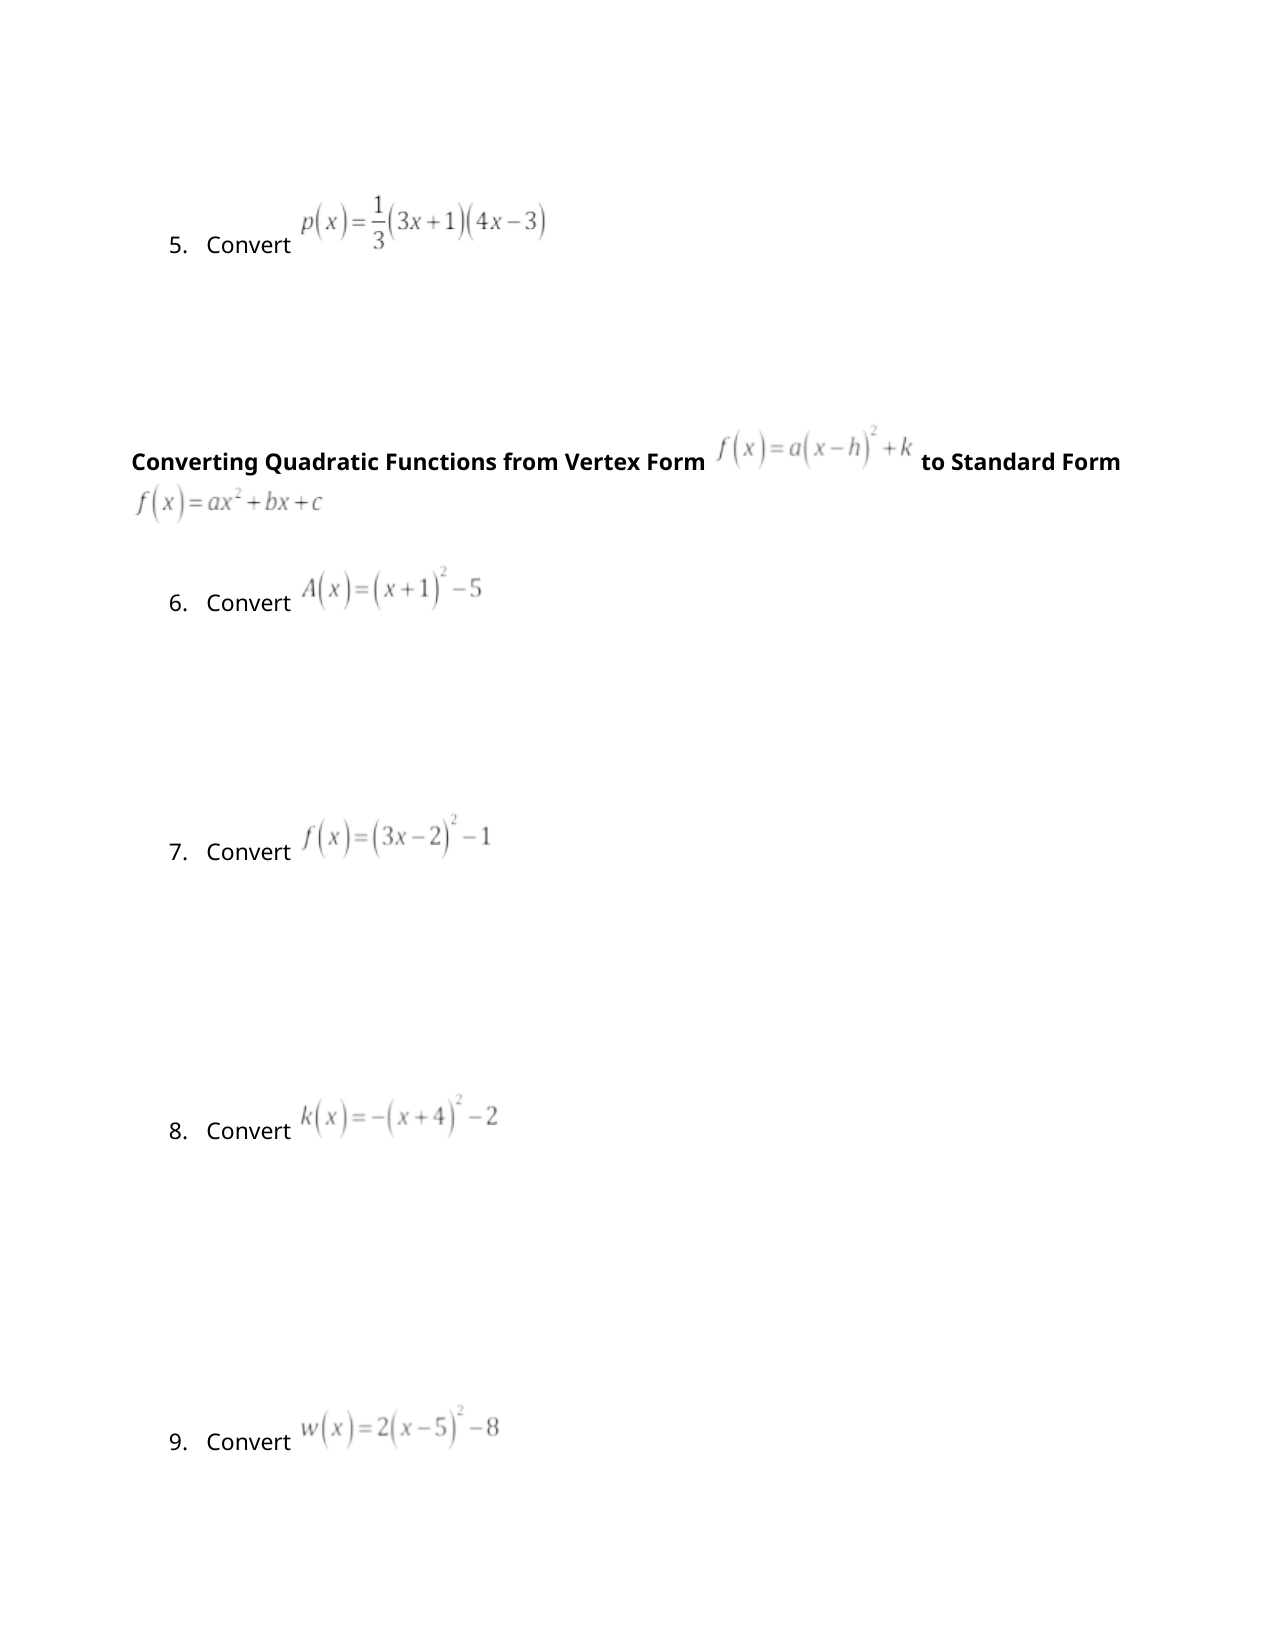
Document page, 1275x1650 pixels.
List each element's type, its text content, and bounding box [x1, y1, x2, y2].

list Convert [169, 806, 1200, 867]
list Convert [169, 1086, 1200, 1146]
text Converting Quadratic Functions from Vertex Form to Standard Form [131, 417, 1200, 526]
list Convert [169, 1396, 1200, 1457]
list Convert [169, 184, 1200, 260]
list Convert [169, 557, 1200, 618]
